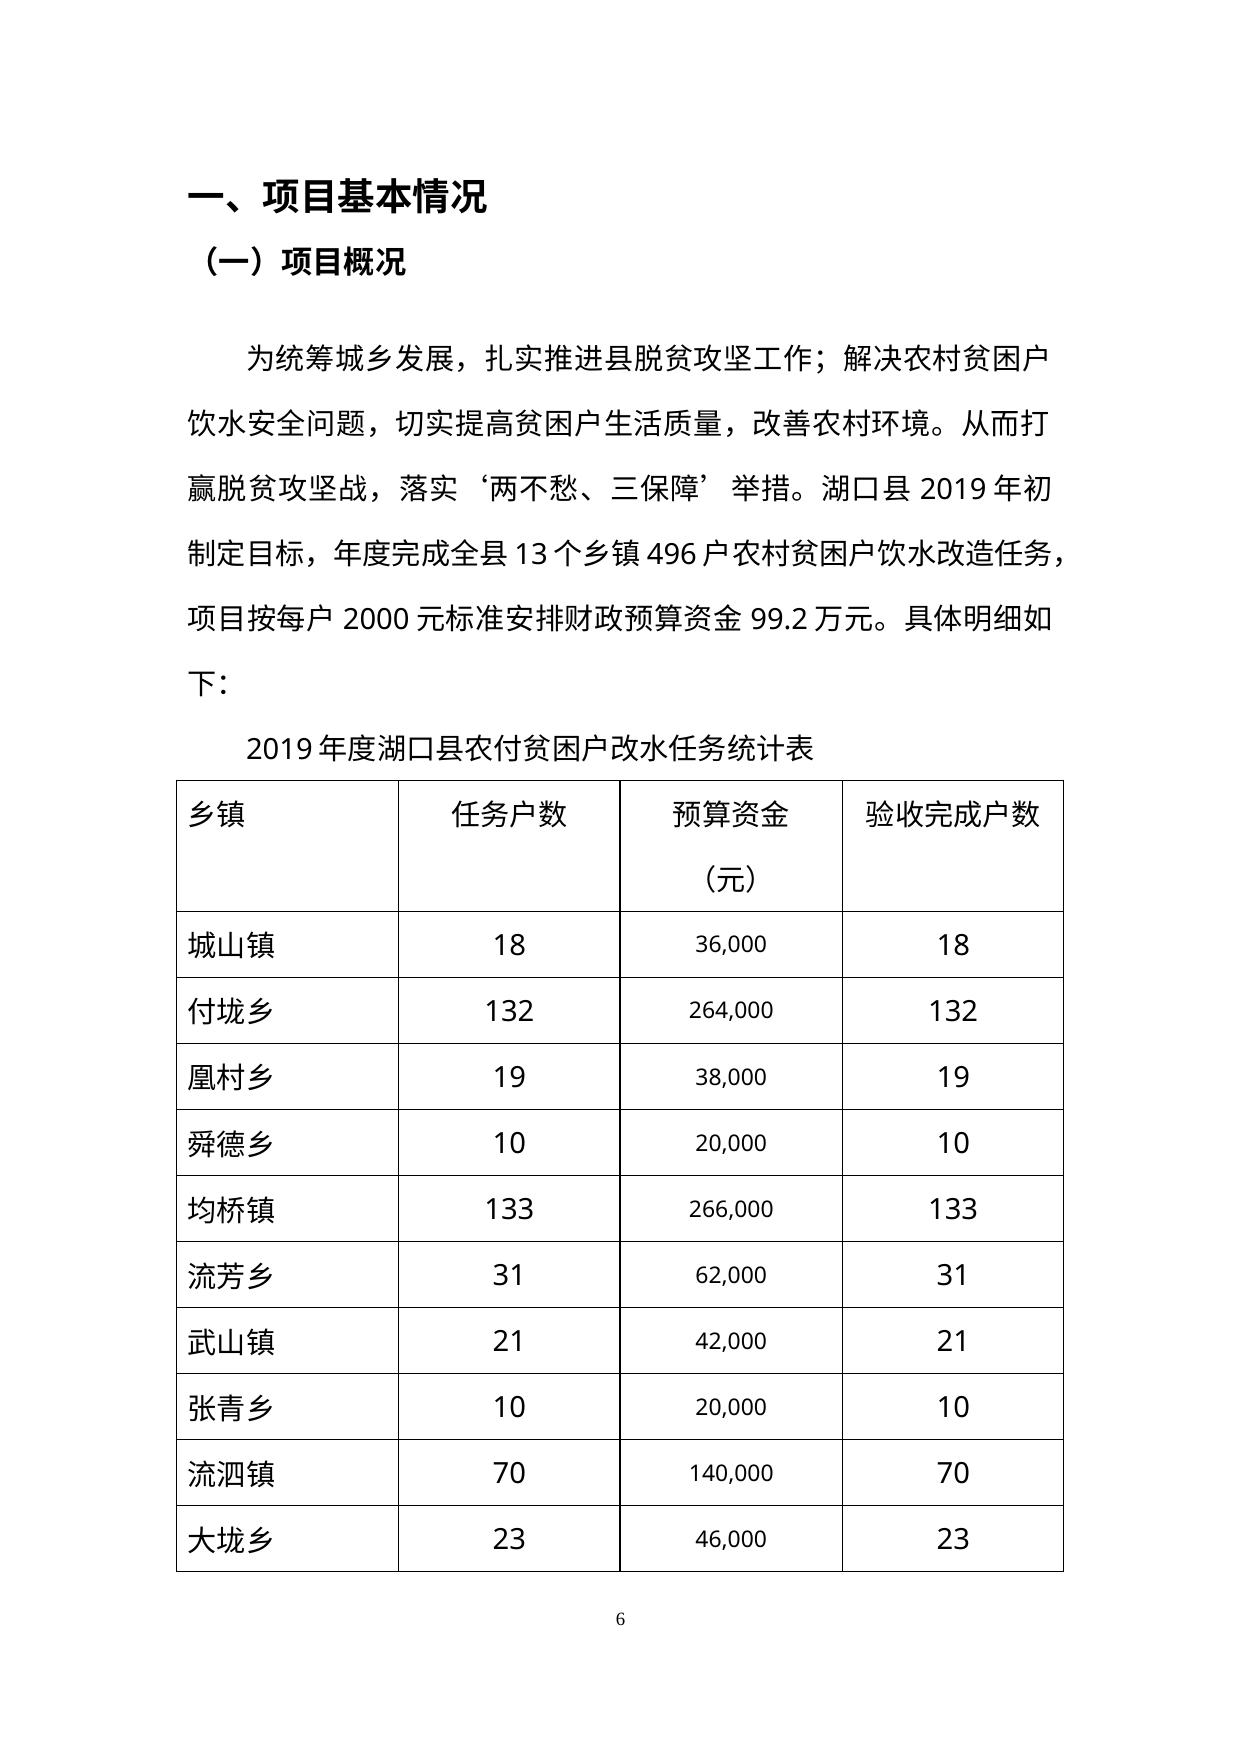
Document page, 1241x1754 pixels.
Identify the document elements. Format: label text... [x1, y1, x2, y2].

table_cell 张青乡 [177, 1374, 398, 1439]
table_cell 武山镇 [177, 1308, 398, 1373]
table_cell 31 [399, 1242, 619, 1307]
table_cell 70 [843, 1440, 1063, 1505]
table_cell 132 [843, 978, 1063, 1043]
table_cell 凰村乡 [177, 1044, 398, 1109]
table_cell 18 [843, 912, 1063, 977]
subtitle （一）项目概况 [187, 227, 1053, 292]
table_cell 10 [399, 1374, 619, 1439]
table_cell 62,000 [621, 1242, 842, 1307]
table_cell 23 [843, 1506, 1063, 1571]
table_cell 31 [843, 1242, 1063, 1307]
table_cell 264,000 [621, 978, 842, 1043]
table_cell 21 [399, 1308, 619, 1373]
table_cell 20,000 [621, 1110, 842, 1175]
table_header 预算资金（元） [621, 781, 842, 911]
table_header 任务户数 [399, 781, 619, 911]
table_cell 133 [843, 1176, 1063, 1241]
table_cell 舜德乡 [177, 1110, 398, 1175]
table_cell 20,000 [621, 1374, 842, 1439]
subtitle 一、项目基本情况 [187, 162, 1053, 227]
table_header 验收完成户数 [843, 781, 1063, 911]
table_cell 266,000 [621, 1176, 842, 1241]
table_cell 140,000 [621, 1440, 842, 1505]
table_cell 10 [843, 1374, 1063, 1439]
table_cell 18 [399, 912, 619, 977]
table_cell 10 [399, 1110, 619, 1175]
table_cell 流芳乡 [177, 1242, 398, 1307]
table_cell 19 [843, 1044, 1063, 1109]
table_cell 70 [399, 1440, 619, 1505]
table_header 乡镇 [177, 781, 398, 911]
table_cell 付垅乡 [177, 978, 398, 1043]
table_cell 10 [843, 1110, 1063, 1175]
table_cell 36,000 [621, 912, 842, 977]
table_cell 城山镇 [177, 912, 398, 977]
table_cell 42,000 [621, 1308, 842, 1373]
table_cell 流泗镇 [177, 1440, 398, 1505]
table_cell 19 [399, 1044, 619, 1109]
text 为统筹城乡发展，扎实推进县脱贫攻坚工作；解决农村贫困户饮水安全问题，切实提高贫困户生活质量，改善农村环境。从而打赢脱贫攻坚战，落实‘两不愁、三保障’举措。湖口县2019年初制定目标，年度完成全县13个乡镇496户农村贫困户饮水改造任务，项目按每户2000元标准安排财政预算资金99.2万元。具体明细如下： [187, 324, 1053, 714]
table_cell 132 [399, 978, 619, 1043]
table_cell 21 [843, 1308, 1063, 1373]
table_cell 46,000 [621, 1506, 842, 1571]
table_cell 大垅乡 [177, 1506, 398, 1571]
table_cell 133 [399, 1176, 619, 1241]
text 2019年度湖口县农付贫困户改水任务统计表 [187, 714, 1053, 779]
table_cell 均桥镇 [177, 1176, 398, 1241]
table_cell 38,000 [621, 1044, 842, 1109]
table_cell 23 [399, 1506, 619, 1571]
